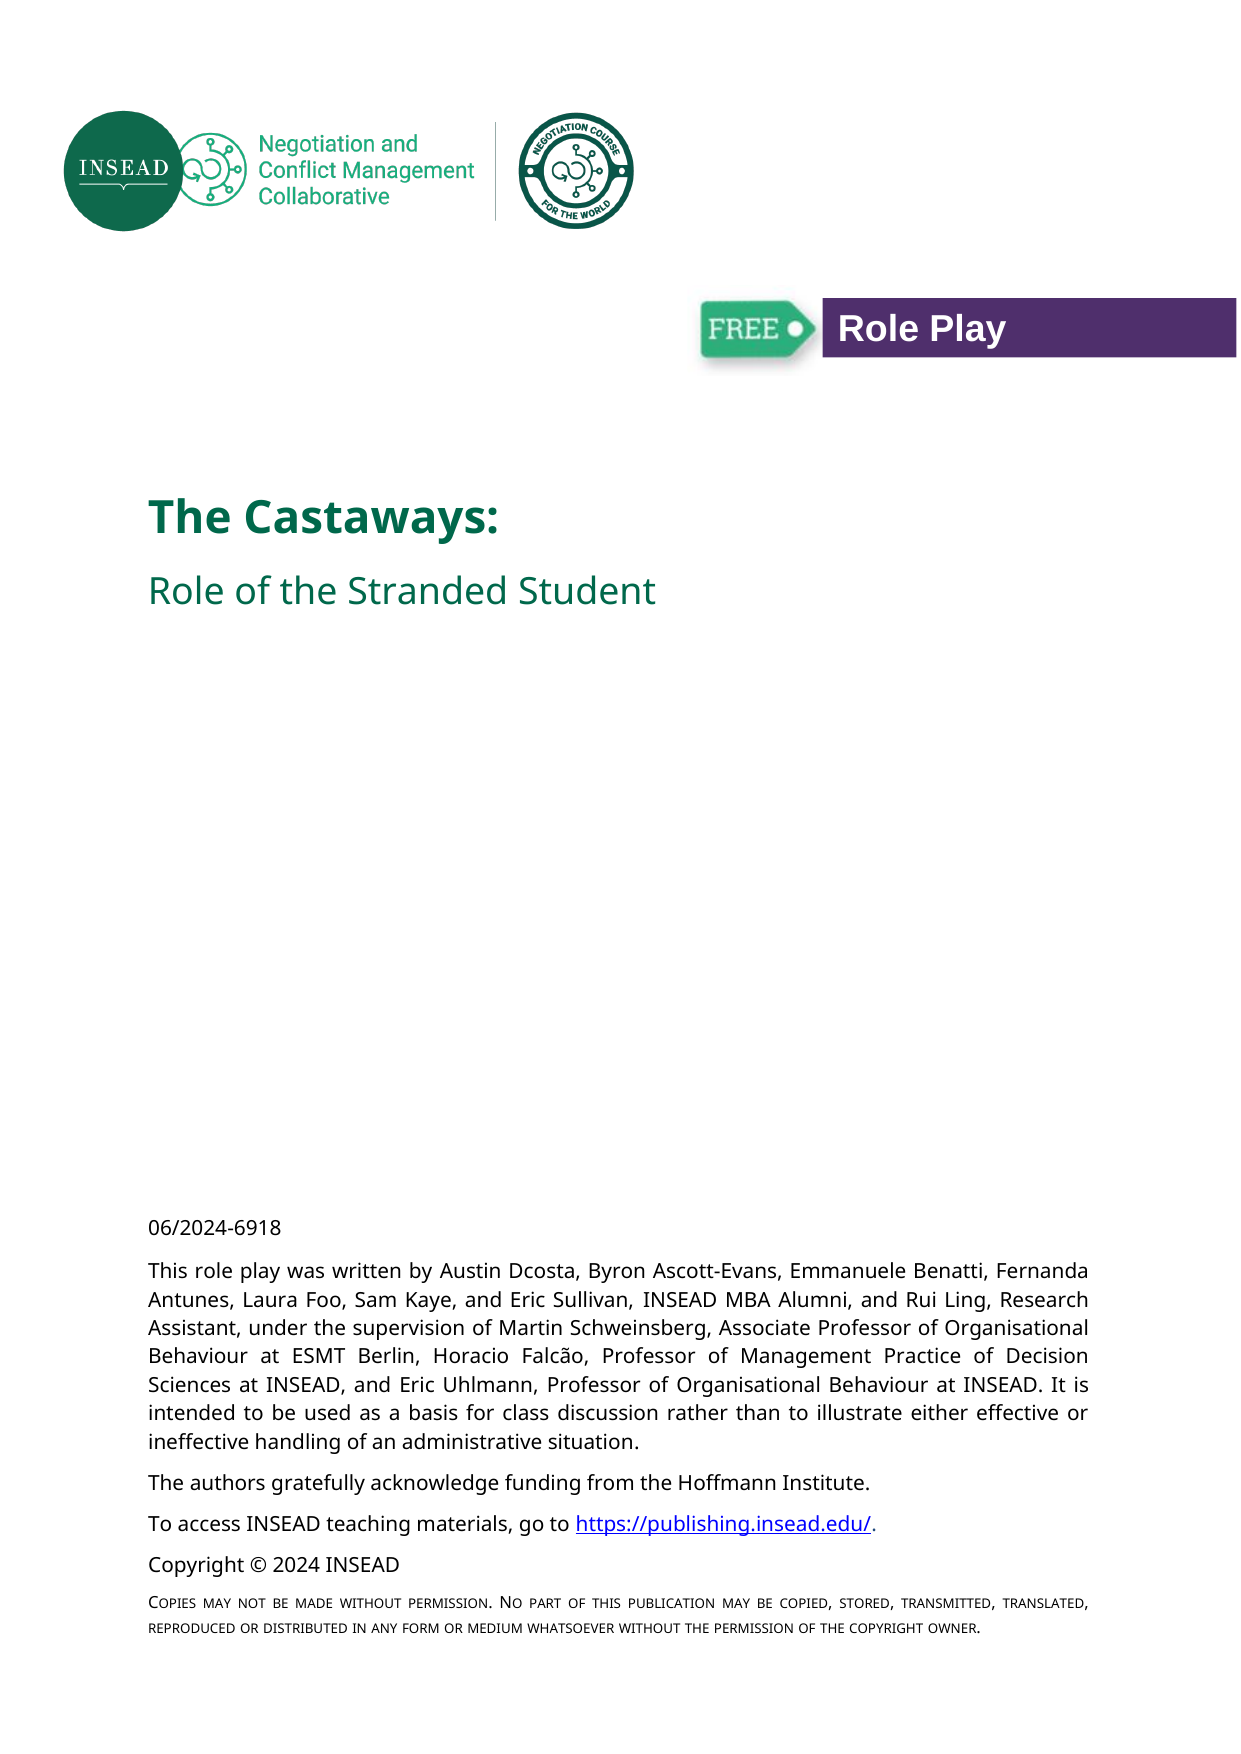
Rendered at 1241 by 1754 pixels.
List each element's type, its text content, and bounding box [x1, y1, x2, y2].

picture [687, 285, 832, 376]
text The authors gratefully acknowledge funding from the Hoffmann Institute. [148, 1468, 1090, 1496]
text To access INSEAD teaching materials, go to https://publishing.insead.edu/. [148, 1509, 1090, 1537]
text The Castaways: [148, 485, 1092, 547]
text 06/2024-6918 [148, 1213, 281, 1241]
text Copyright © 2024 INSEAD [148, 1550, 1090, 1578]
picture [59, 103, 638, 239]
text This role play was written by Austin Dcosta, Byron Ascott-Evans, Emmanuele Benatti, Fernanda Antunes, Laura Foo, Sam Kaye, and Eric Sullivan, INSEAD MBA Alumni, and Rui Ling, Research Assistant, under the supervision of Martin Schweinsberg, Associate Professor of Organisational Behaviour at ESMT Berlin, Horacio Falcão, Professor of Management Practice of Decision Sciences at INSEAD, and Eric Uhlmann, Professor of Organisational Behaviour at INSEAD. It is intended to be used as a basis for class discussion rather than to illustrate either effective or ineffective handling of an administrative situation. [148, 1256, 1090, 1455]
text Copies may not be made without permission. No part of this publication may be copied, stored, transmitted, translated, reproduced or distributed in any form or medium whatsoever without the permission of the copyright owner. [148, 1591, 1090, 1638]
text Role of the Stranded Student [148, 564, 1092, 616]
